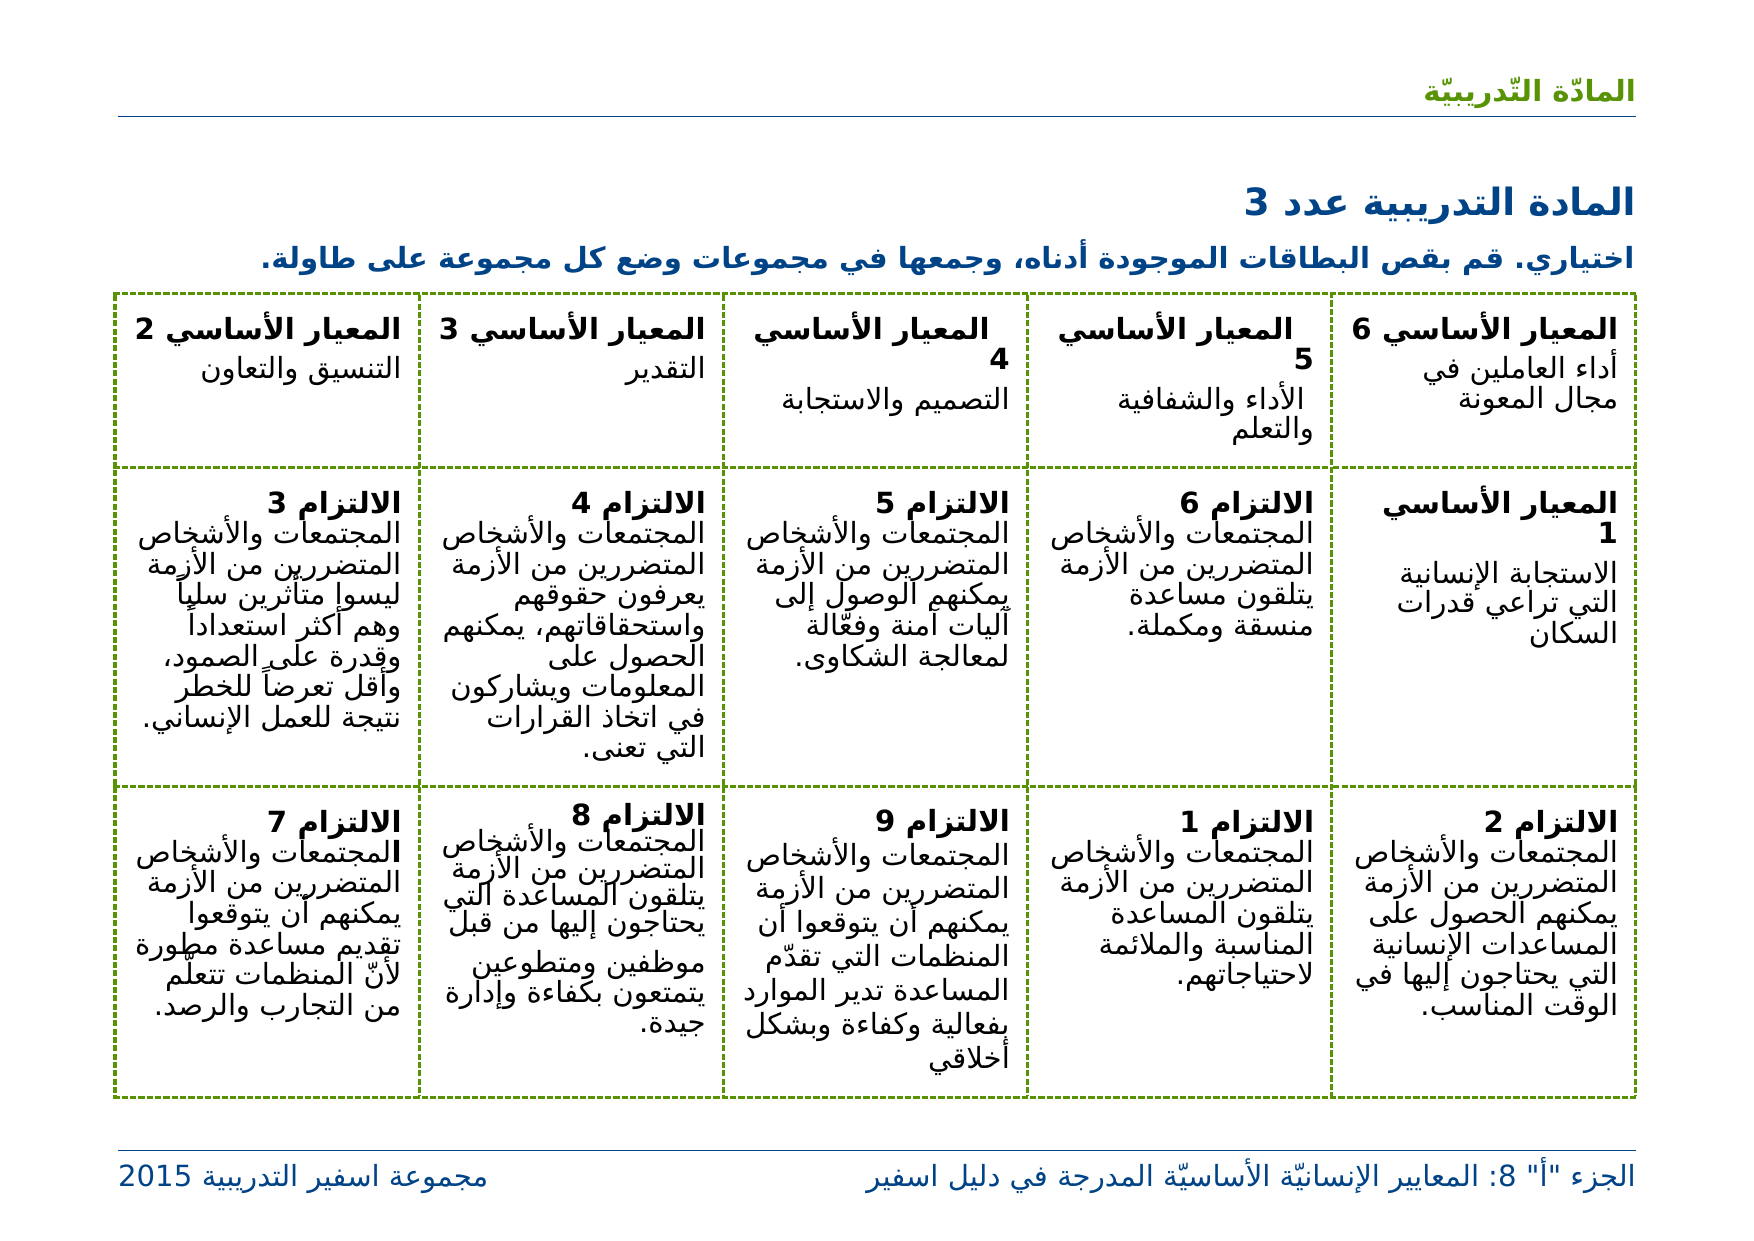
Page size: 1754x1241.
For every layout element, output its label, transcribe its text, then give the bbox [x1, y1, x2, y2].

table_cell الالتزام 9 المجتمعات والأشخاص المتضررين من الأزمة يمكنهم أن يتوقعوا أن المنظمات التي تقدّم المساعدة تدير الموارد بفعالية وكفاءة وبشكل أخلاقي [723, 785, 1027, 1096]
table_header المعيار الأساسي 6 أداء العاملين في مجال المعونة [1332, 292, 1636, 466]
table_header المعيار الأساسي 3 التقدير [419, 292, 723, 466]
table_cell الالتزام 2 المجتمعات والأشخاص المتضررين من الأزمة يمكنهم الحصول على المساعدات الإنسانية التي يحتاجون إليها في الوقت المناسب. [1332, 785, 1636, 1096]
table_cell المعيار الأساسي 1 الاستجابة الإنسانية التي تراعي قدرات السكان [1332, 466, 1636, 785]
table_cell الالتزام 6 المجتمعات والأشخاص المتضررين من الأزمة يتلقون مساعدة منسقة ومكملة. [1028, 466, 1332, 785]
table_header المعيار الأساسي4 التصميم والاستجابة [723, 292, 1027, 466]
text اختياري. قم بقص البطاقات الموجودة أدناه، وجمعها في مجموعات وضع كل مجموعة على طاولة. [118, 241, 1636, 275]
table_cell الالتزام 1 المجتمعات والأشخاص المتضررين من الأزمة يتلقون المساعدة المناسبة والملائمة لاحتياجاتهم. [1028, 785, 1332, 1096]
table_cell الالتزام 8 المجتمعات والأشخاص المتضررين من الأزمة يتلقون المساعدة التي يحتاجون إليها من قبل موظفين ومتطوعين يتمتعون بكفاءة وإدارة جيدة. [419, 785, 723, 1096]
table_cell الالتزام 3 المجتمعات والأشخاص المتضررين من الأزمة ليسوا متأثرين سلباً وهم أكثر استعداداً وقدرة على الصمود، وأقل تعرضاً للخطر نتيجة للعمل الإنساني. [115, 466, 419, 785]
table_header المعيار الأساسي 2 التنسيق والتعاون [115, 292, 419, 466]
table_cell الالتزام 4 المجتمعات والأشخاص المتضررين من الأزمة يعرفون حقوقهم واستحقاقاتهم، يمكنهم الحصول على المعلومات ويشاركون في اتخاذ القرارات التي تعنى. [419, 466, 723, 785]
subtitle المادة التدريبية عدد 3 [118, 181, 1636, 225]
table_cell الالتزام 7 المجتمعات والأشخاص المتضررين من الأزمة يمكنهم أن يتوقعوا تقديم مساعدة مطورة لأنّ المنظمات تتعلّم من التجارب والرصد. [115, 785, 419, 1096]
table_header المعيار الأساسي 5 الأداء والشفافية والتعلم [1028, 292, 1332, 466]
table_cell الالتزام 5 المجتمعات والأشخاص المتضررين من الأزمة يمكنهم الوصول إلى آليات آمنة وفعّالة لمعالجة الشكاوى. [723, 466, 1027, 785]
